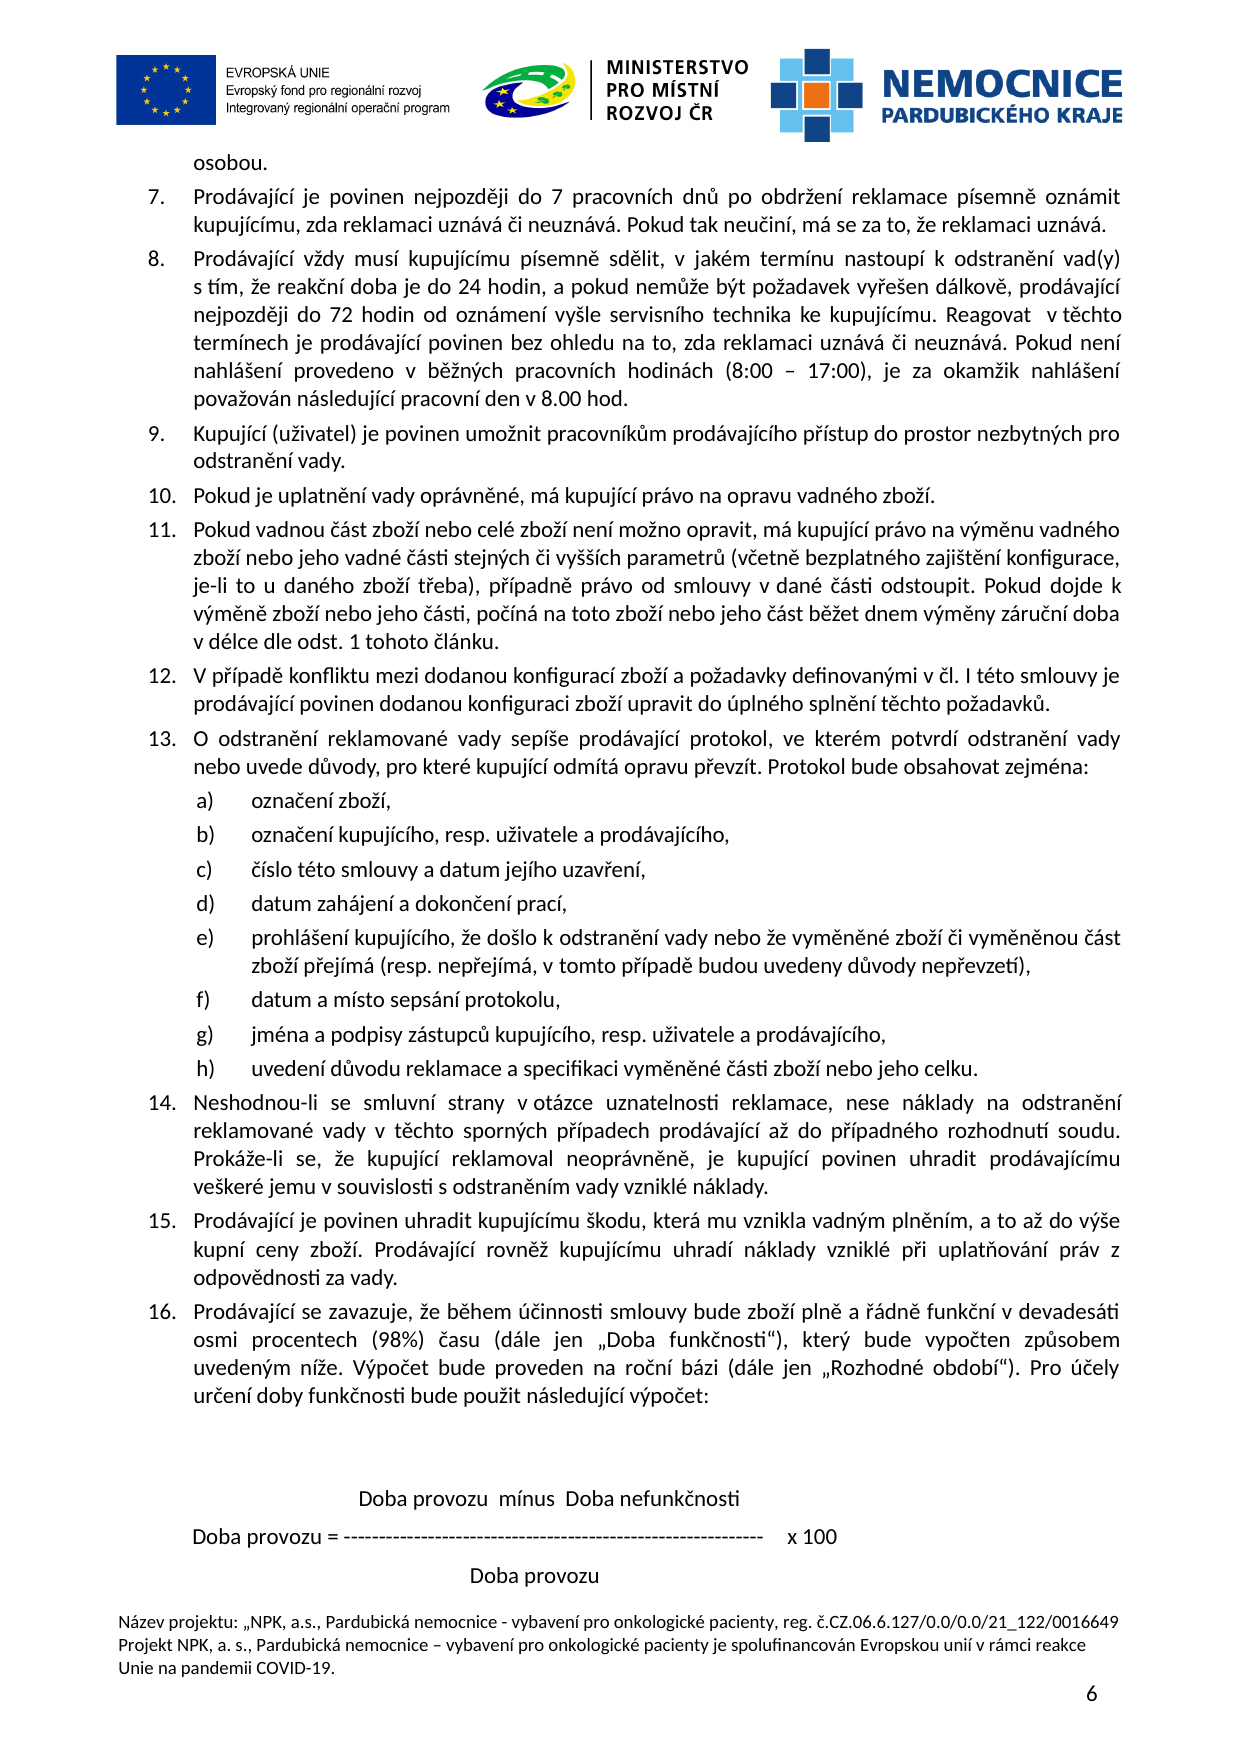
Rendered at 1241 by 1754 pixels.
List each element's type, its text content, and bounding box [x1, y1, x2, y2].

list datum a místo sepsání protokolu, [196, 986, 1122, 1013]
text Doba provozu [162, 1561, 1122, 1589]
list Prodávající se zavazuje, že během účinnosti smlouvy bude zboží plně a řádně funkční v devadesáti osmi procentech (98%) času (dále jen „Doba funkčnosti“), který bude vypočten způsobem uvedeným níže. Výpočet bude proveden na roční bázi (dále jen „Rozhodné období“). Pro účely určení doby funkčnosti bude použit následující výpočet: [148, 1297, 1122, 1409]
picture [94, 31, 1123, 148]
list označení zboží, [196, 786, 1122, 814]
list Pokud je uplatnění vady oprávněné, má kupující právo na opravu vadného zboží. [148, 481, 1122, 509]
list označení kupujícího, resp. uživatele a prodávajícího, [196, 820, 1122, 848]
list Pokud vadnou část zboží nebo celé zboží není možno opravit, má kupující právo na výměnu vadného zboží nebo jeho vadné části stejných či vyšších parametrů (včetně bezplatného zajištění konfigurace, je-li to u daného zboží třeba), případně právo od smlouvy v dané části odstoupit. Pokud dojde k výměně zboží nebo jeho části, počíná na toto zboží nebo jeho část běžet dnem výměny záruční doba v délce dle odst. 1 tohoto článku. [148, 515, 1122, 655]
text Doba provozu mínus Doba nefunkčnosti [162, 1484, 1122, 1512]
list O odstranění reklamované vady sepíše prodávající protokol, ve kterém potvrdí odstranění vady nebo uvede důvody, pro které kupující odmítá opravu převzít. Protokol bude obsahovat zejména: [148, 724, 1122, 780]
list Neshodnou-li se smluvní strany v otázce uznatelnosti reklamace, nese náklady na odstranění reklamované vady v těchto sporných případech prodávající až do případného rozhodnutí soudu. Prokáže-li se, že kupující reklamoval neoprávněně, je kupující povinen uhradit prodávajícímu veškeré jemu v souvislosti s odstraněním vady vzniklé náklady. [148, 1088, 1122, 1200]
list Kupující (uživatel) je povinen umožnit pracovníkům prodávajícího přístup do prostor nezbytných pro odstranění vady. [148, 419, 1122, 475]
list datum zahájení a dokončení prací, [196, 889, 1122, 917]
list jména a podpisy zástupců kupujícího, resp. uživatele a prodávajícího, [196, 1020, 1122, 1048]
list Prodávající je povinen nejpozději do 7 pracovních dnů po obdržení reklamace písemně oznámit kupujícímu, zda reklamaci uznává či neuznává. Pokud tak neučiní, má se za to, že reklamaci uznává. [148, 182, 1122, 238]
list V případě konfliktu mezi dodanou konfigurací zboží a požadavky definovanými v čl. I této smlouvy je prodávající povinen dodanou konfiguraci zboží upravit do úplného splnění těchto požadavků. [148, 662, 1122, 718]
list Prodávající je povinen uhradit kupujícímu škodu, která mu vznikla vadným plněním, a to až do výše kupní ceny zboží. Prodávající rovněž kupujícímu uhradí náklady vzniklé při uplatňování práv z odpovědnosti za vady. [148, 1207, 1122, 1291]
text Doba provozu = ------------------------------------------------------------ x 100 [162, 1522, 1122, 1550]
list číslo této smlouvy a datum jejího uzavření, [196, 855, 1122, 883]
list Prodávající neodpovídá za vady, které byly způsobeny nesprávným užíváním uživatele nebo třetí osobou. [148, 148, 1122, 176]
list Prodávající vždy musí kupujícímu písemně sdělit, v jakém termínu nastoupí k odstranění vad(y) s tím, že reakční doba je do 24 hodin, a pokud nemůže být požadavek vyřešen dálkově, prodávající nejpozději do 72 hodin od oznámení vyšle servisního technika ke kupujícímu. Reagovat v těchto termínech je prodávající povinen bez ohledu na to, zda reklamaci uznává či neuznává. Pokud není nahlášení provedeno v běžných pracovních hodinách (8:00 – 17:00), je za okamžik nahlášení považován následující pracovní den v 8.00 hod. [148, 244, 1122, 412]
list uvedení důvodu reklamace a specifikaci vyměněné části zboží nebo jeho celku. [196, 1054, 1122, 1082]
list prohlášení kupujícího, že došlo k odstranění vady nebo že vyměněné zboží či vyměněnou část zboží přejímá (resp. nepřejímá, v tomto případě budou uvedeny důvody nepřevzetí), [196, 923, 1122, 979]
